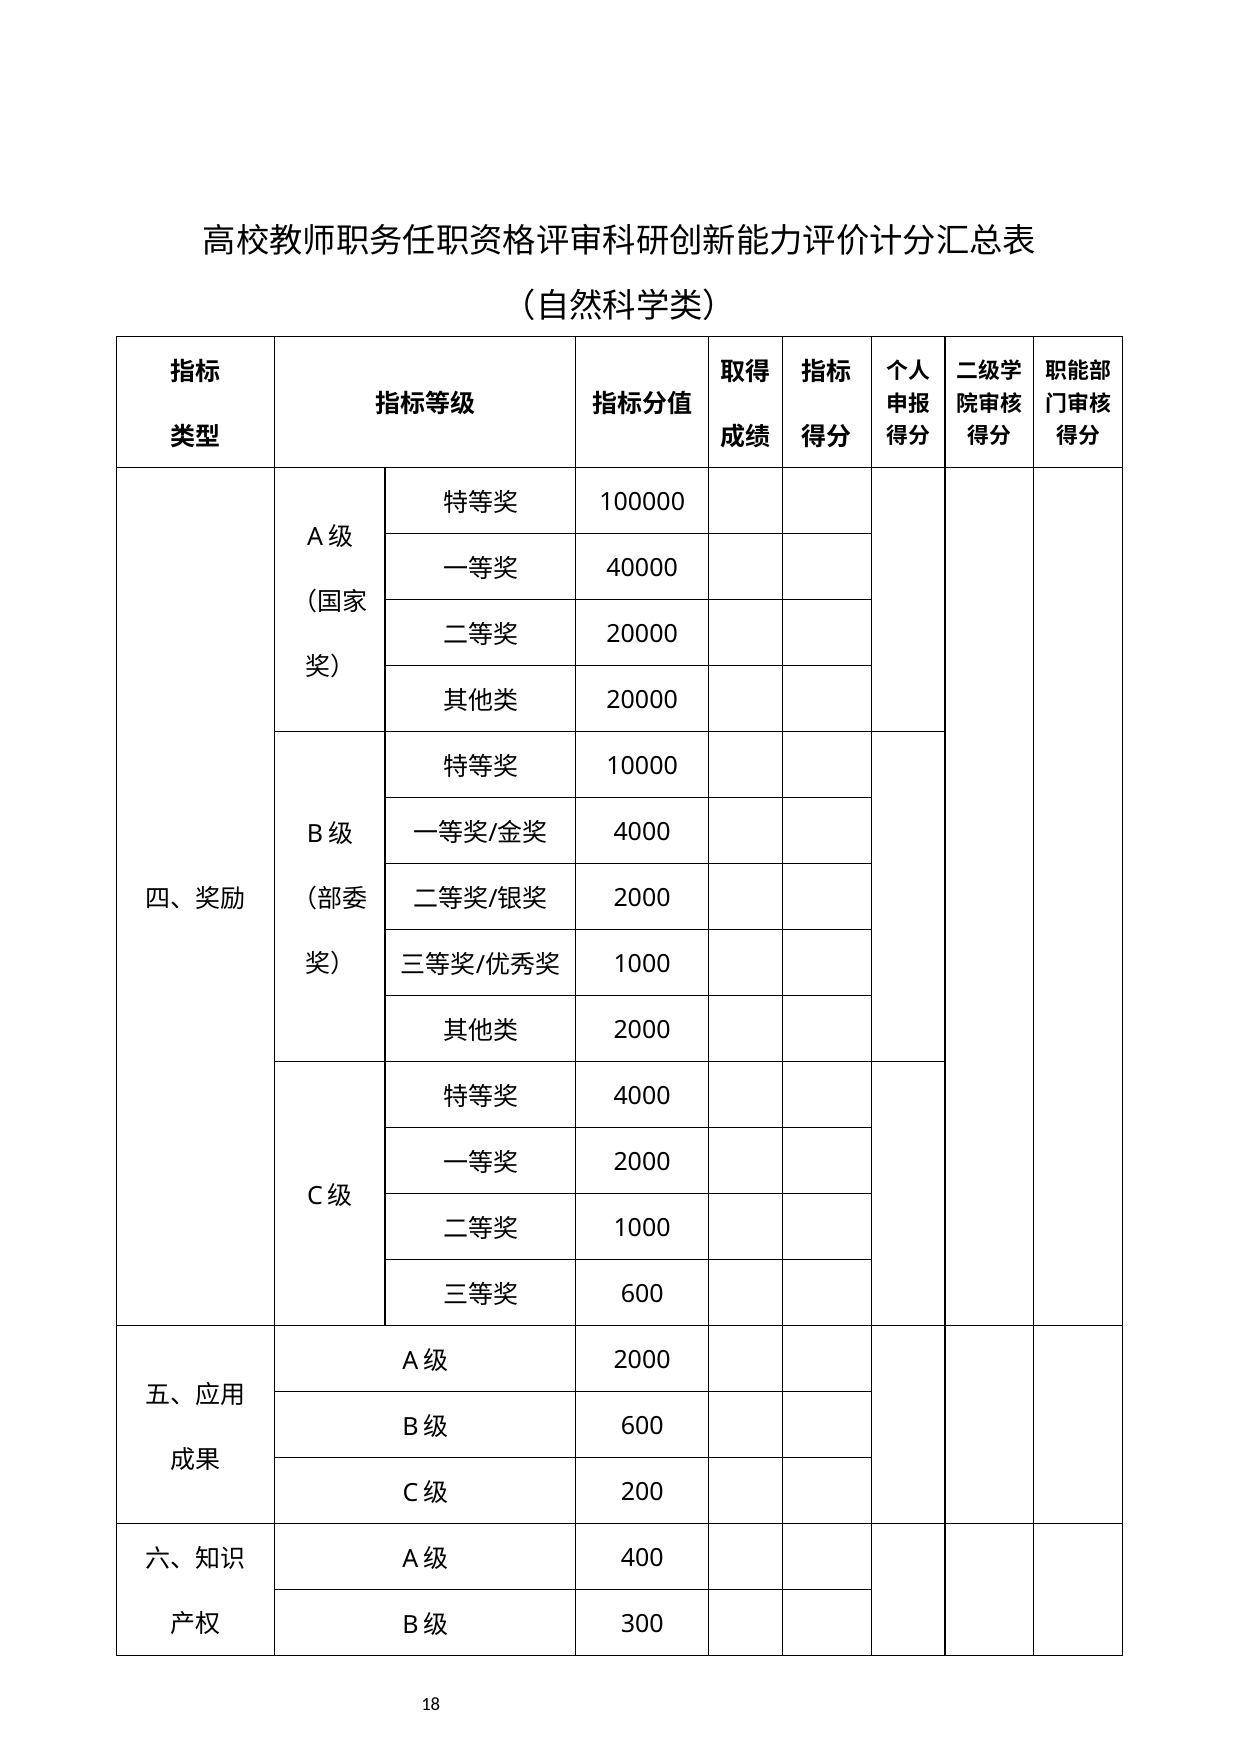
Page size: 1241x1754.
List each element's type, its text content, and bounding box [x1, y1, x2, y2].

table_cell A级 [275, 1524, 575, 1589]
table_cell [783, 600, 871, 665]
table_cell 指标分值 [576, 337, 708, 467]
table_cell [709, 1458, 782, 1523]
table_cell 20000 [576, 666, 708, 731]
table_cell 2000 [576, 996, 708, 1061]
table_cell A级 [275, 1326, 575, 1391]
table_cell 1000 [576, 1194, 708, 1259]
table_cell C级 [275, 1062, 384, 1325]
table_cell [783, 666, 871, 731]
table_cell 三等奖 [386, 1260, 575, 1325]
table_cell 600 [576, 1260, 708, 1325]
table_cell [709, 1260, 782, 1325]
table_cell 4000 [576, 798, 708, 863]
table_cell [872, 1524, 944, 1655]
table_cell [946, 1326, 1033, 1523]
table_cell C级 [275, 1458, 575, 1523]
table_cell [709, 864, 782, 929]
table_cell 二等奖 [386, 1194, 575, 1259]
table_cell 一等奖 [386, 534, 575, 599]
table_cell 个人申报得分 [872, 337, 944, 467]
table_cell [709, 930, 782, 995]
table_cell [946, 468, 1033, 1325]
table_cell 指标等级 [275, 337, 575, 467]
table_cell [872, 468, 944, 731]
table_cell B级 [275, 1590, 575, 1655]
table_cell [709, 1524, 782, 1589]
table_cell [709, 468, 782, 533]
table_cell 1000 [576, 930, 708, 995]
table_cell 职能部门审核得分 [1034, 337, 1122, 467]
table_cell 五、应用 成果 [117, 1326, 274, 1523]
table_cell [709, 1062, 782, 1127]
table_cell 四、奖励 [117, 468, 274, 1325]
table_cell 20000 [576, 600, 708, 665]
table_cell 二等奖 [386, 600, 575, 665]
table_cell [783, 1260, 871, 1325]
table_cell 400 [576, 1524, 708, 1589]
table_cell [783, 1194, 871, 1259]
table_cell [783, 1590, 871, 1655]
table_cell [783, 930, 871, 995]
table_cell [783, 798, 871, 863]
table_cell [709, 534, 782, 599]
table_cell A级（国家奖） [275, 468, 384, 731]
table_cell [783, 1524, 871, 1589]
table_cell [783, 1062, 871, 1127]
table_cell 2000 [576, 1128, 708, 1193]
table_cell B级（部委奖） [275, 732, 384, 1061]
table_cell 300 [576, 1590, 708, 1655]
table_cell [872, 1326, 944, 1523]
table_cell 一等奖/金奖 [386, 798, 575, 863]
table_cell 一等奖 [386, 1128, 575, 1193]
table_cell 特等奖 [386, 468, 575, 533]
table_cell [1034, 1326, 1122, 1523]
table_cell 40000 [576, 534, 708, 599]
table_cell [783, 1128, 871, 1193]
table_cell 其他类 [386, 666, 575, 731]
table_cell [946, 1524, 1033, 1655]
table_cell 特等奖 [386, 732, 575, 797]
table_cell [709, 1590, 782, 1655]
table_cell [783, 732, 871, 797]
table_cell [709, 996, 782, 1061]
table_cell [709, 1326, 782, 1391]
table_cell [1034, 1524, 1122, 1655]
table_cell 指标 类型 [117, 337, 274, 467]
table_cell 指标得分 [783, 337, 871, 467]
table_cell [709, 732, 782, 797]
table_cell 10000 [576, 732, 708, 797]
table_cell [783, 1458, 871, 1523]
table_cell [709, 798, 782, 863]
table_cell [783, 534, 871, 599]
table_cell 三等奖/优秀奖 [386, 930, 575, 995]
table_cell 特等奖 [386, 1062, 575, 1127]
table_cell [709, 1128, 782, 1193]
table_cell [783, 468, 871, 533]
table_cell 六、知识 产权 [117, 1524, 274, 1655]
table_cell [709, 1392, 782, 1457]
table_cell 其他类 [386, 996, 575, 1061]
table_cell [783, 1326, 871, 1391]
table_cell 600 [576, 1392, 708, 1457]
table_cell 取得成绩 [709, 337, 782, 467]
table_cell 4000 [576, 1062, 708, 1127]
table_cell 2000 [576, 864, 708, 929]
table_cell [709, 1194, 782, 1259]
table_cell 2000 [576, 1326, 708, 1391]
table_cell [872, 1062, 944, 1325]
table_cell [783, 864, 871, 929]
table_header 高校教师职务任职资格评审科研创新能力评价计分汇总表 （自然科学类） [117, 206, 1122, 336]
table_cell [783, 1392, 871, 1457]
table_cell 二等奖/银奖 [386, 864, 575, 929]
table_cell [709, 600, 782, 665]
table_cell [872, 732, 944, 1061]
table_cell [709, 666, 782, 731]
table_cell 200 [576, 1458, 708, 1523]
table_cell [783, 996, 871, 1061]
table_cell [1034, 468, 1122, 1325]
table_cell 100000 [576, 468, 708, 533]
table_cell 二级学院审核得分 [946, 337, 1033, 467]
table_cell B级 [275, 1392, 575, 1457]
